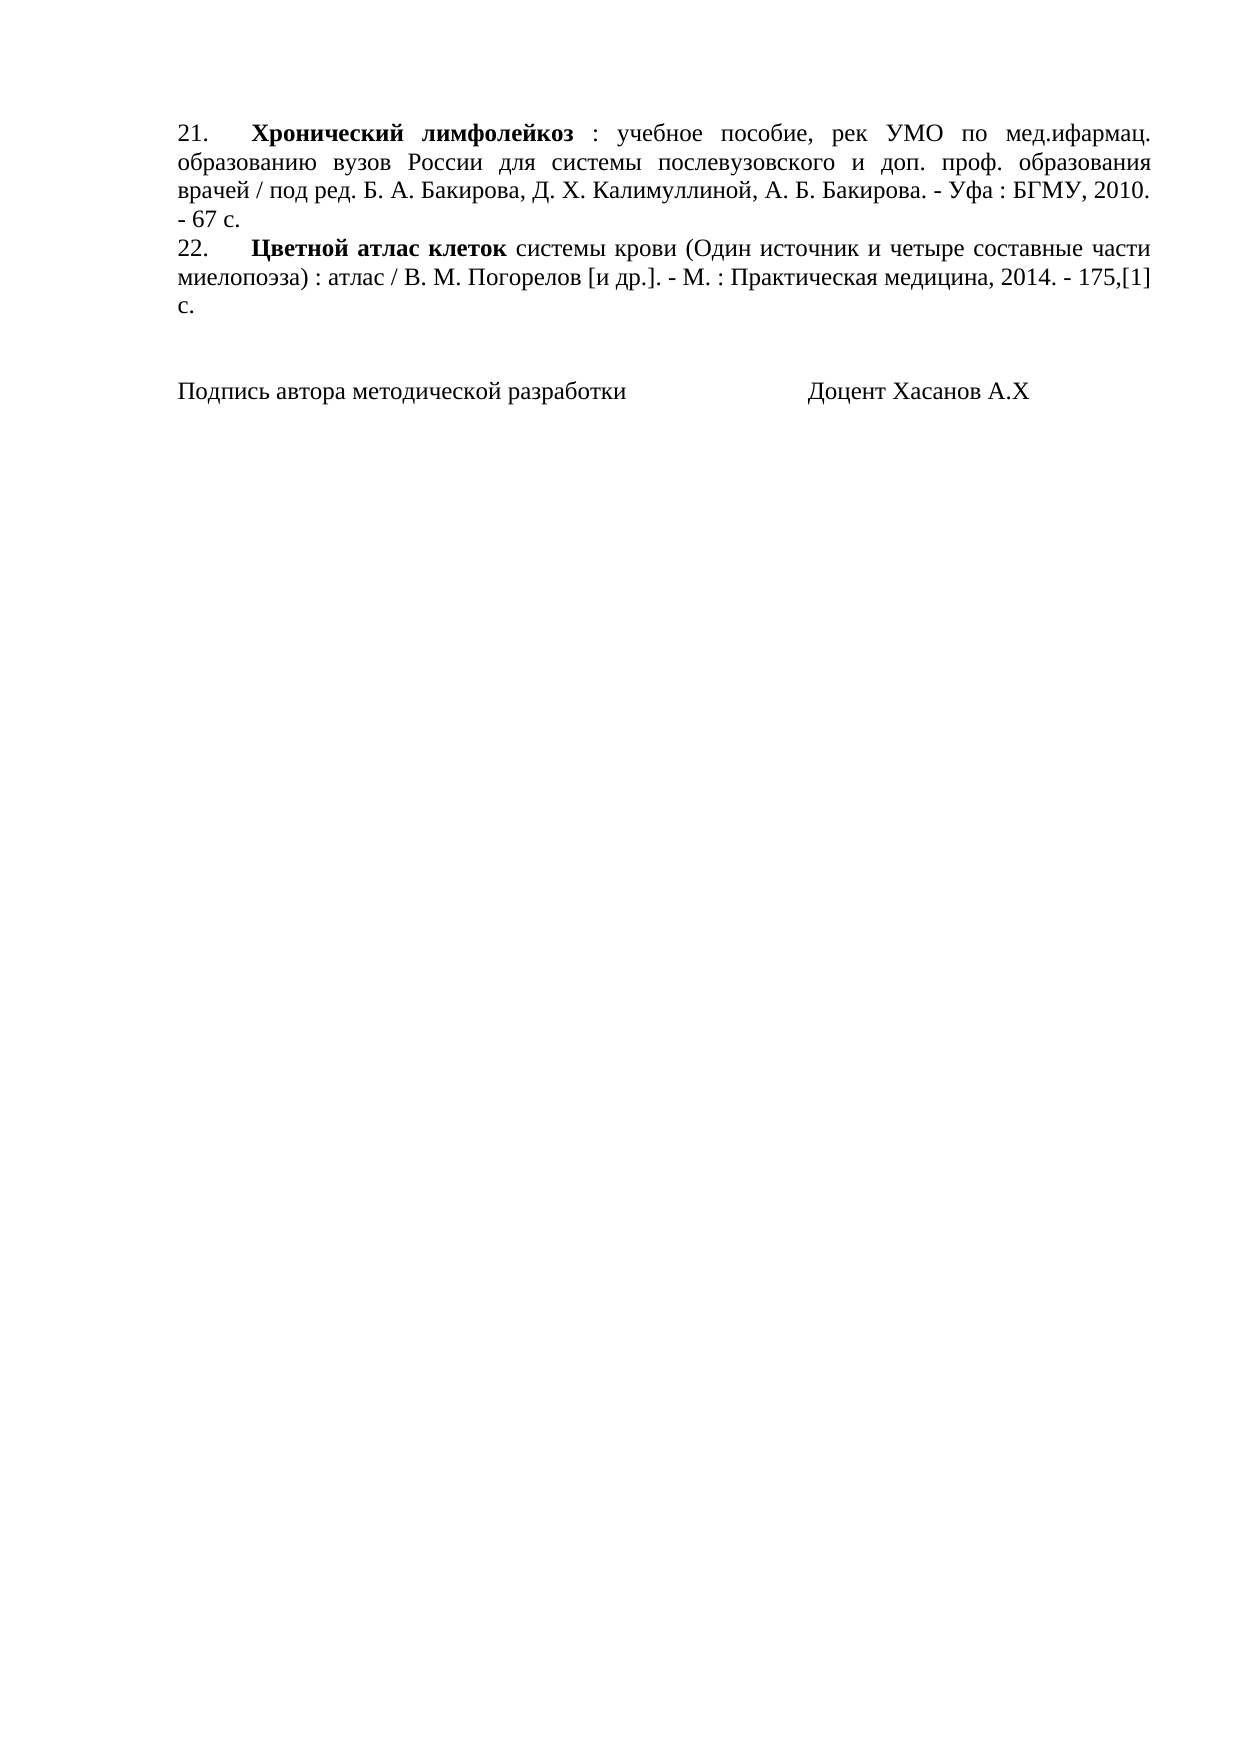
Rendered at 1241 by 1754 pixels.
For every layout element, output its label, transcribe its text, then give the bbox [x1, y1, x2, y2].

list Цветной атлас клеток системы крови (Один источник и четыре составные части миелопоэза) : атлас / В. М. Погорелов [и др.]. - М. : Практическая медицина, 2014. - 175,[1] с. [177, 233, 1152, 319]
text Подпись автора методической разработки Доцент Хасанов А.Х [177, 376, 1152, 405]
list Хронический лимфолейкоз : учебное пособие, рек УМО по мед.ифармац. образованию вузов России для системы послевузовского и доп. проф. образования врачей / под ред. Б. А. Бакирова, Д. Х. Калимуллиной, А. Б. Бакирова. - Уфа : БГМУ, 2010. - 67 с. [177, 118, 1152, 233]
